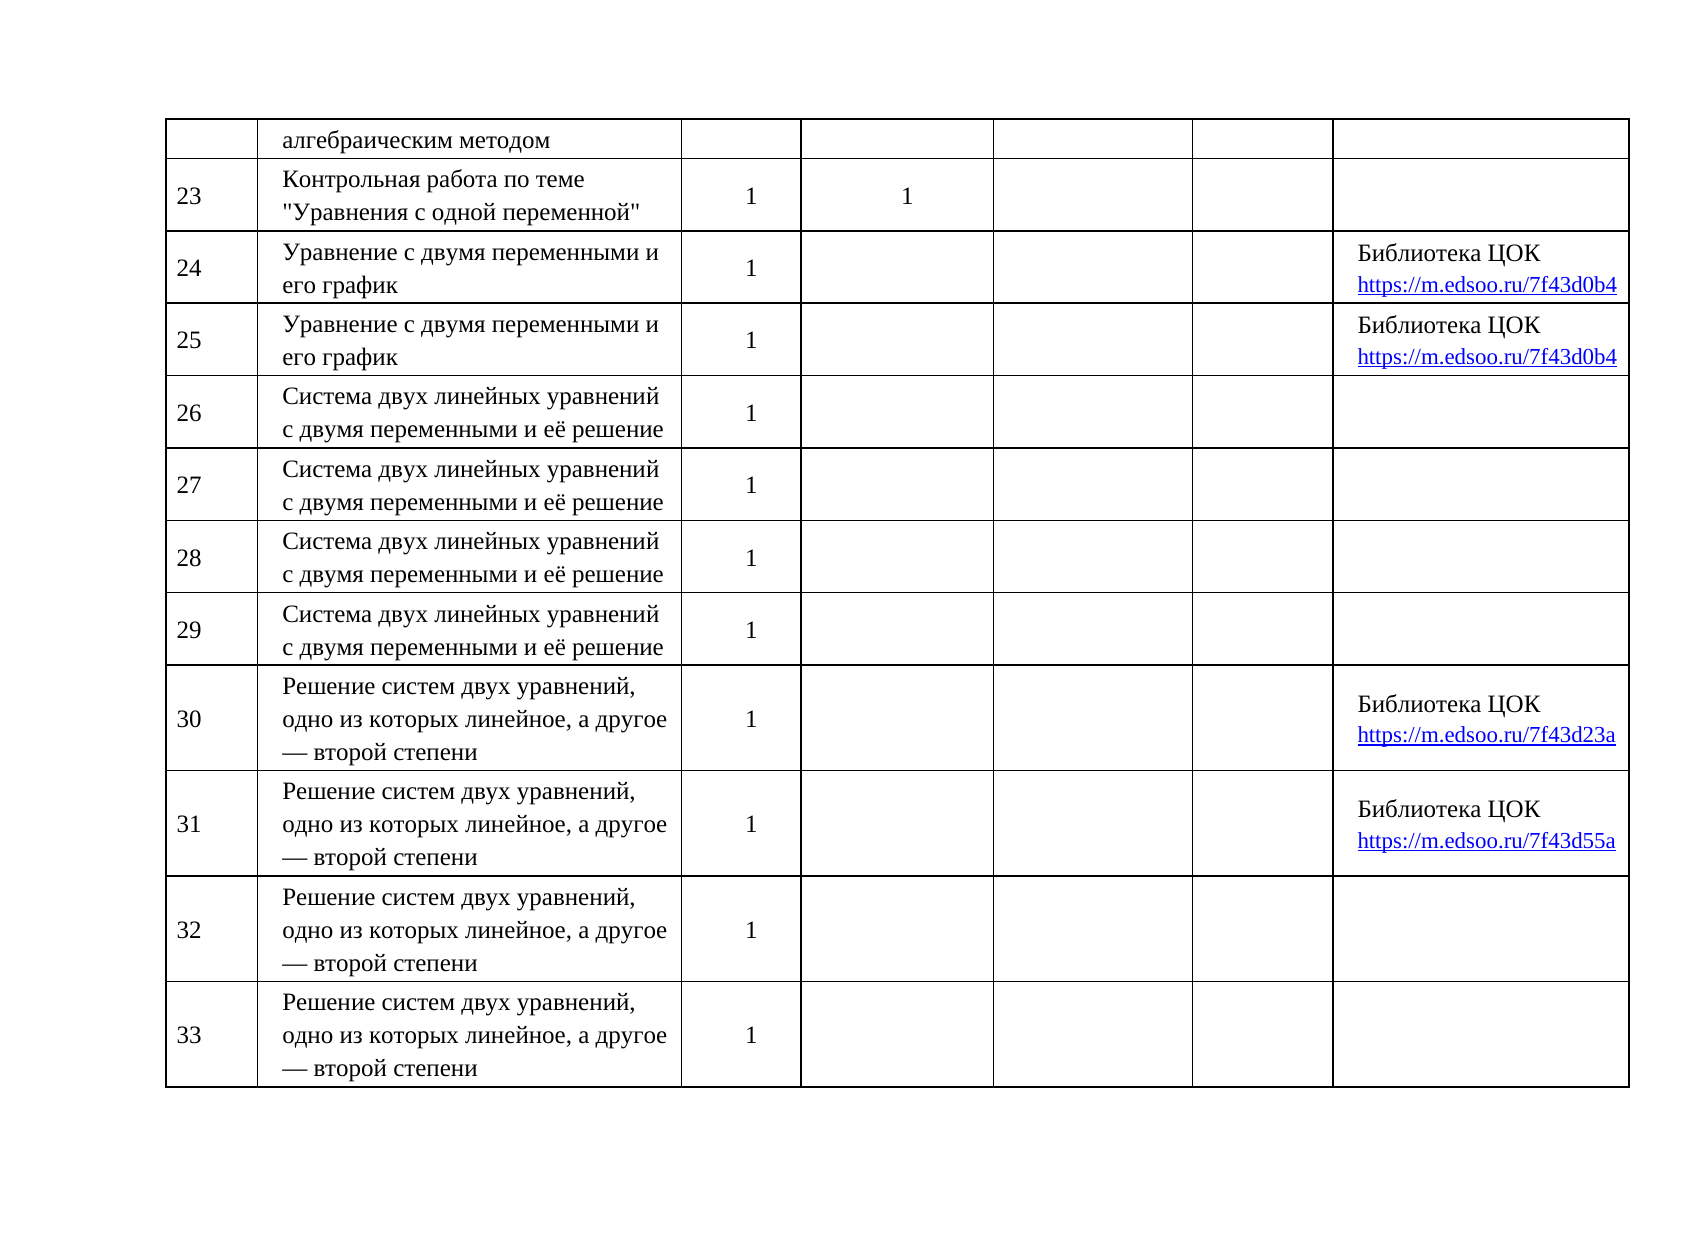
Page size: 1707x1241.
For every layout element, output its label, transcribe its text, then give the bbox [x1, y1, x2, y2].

table_cell 1 [682, 159, 800, 230]
table_cell 28 [167, 521, 257, 592]
table_cell Решение систем двух уравнений, одно из которых линейное, а другое — второй степени [258, 877, 681, 981]
table_cell [994, 982, 1192, 1086]
table_cell [994, 593, 1192, 664]
table_cell [802, 521, 993, 592]
table_cell Контрольная работа по теме "Уравнения с одной переменной" [258, 159, 681, 230]
table_cell 23 [167, 159, 257, 230]
table_cell [1334, 521, 1628, 592]
table_cell 1 [682, 666, 800, 770]
table_cell 32 [167, 877, 257, 981]
table_cell [802, 982, 993, 1086]
table_cell [994, 376, 1192, 447]
table_cell [1193, 120, 1332, 157]
table_cell 26 [167, 376, 257, 447]
table_cell 1 [802, 159, 993, 230]
table_cell 1 [682, 877, 800, 981]
table_cell [1334, 982, 1628, 1086]
table_cell Решение систем двух уравнений, одно из которых линейное, а другое — второй степени [258, 982, 681, 1086]
table_cell Библиотека ЦОК https://m.edsoo.ru/7f43d23a [1334, 666, 1628, 770]
table_cell [994, 159, 1192, 230]
table_cell [1193, 232, 1332, 302]
table_cell [994, 120, 1192, 157]
table_cell 1 [682, 521, 800, 592]
table_cell 1 [682, 771, 800, 875]
table_cell [802, 771, 993, 875]
table_cell 30 [167, 666, 257, 770]
table_cell [1193, 376, 1332, 447]
table_cell [1334, 120, 1628, 157]
table_cell [1193, 593, 1332, 664]
table_cell [994, 877, 1192, 981]
table_cell Уравнение с двумя переменными и его график [258, 304, 681, 375]
table_cell [1193, 877, 1332, 981]
table_cell [802, 449, 993, 519]
table_cell 1 [682, 982, 800, 1086]
table_cell Уравнение с двумя переменными и его график [258, 232, 681, 302]
table_cell 27 [167, 449, 257, 519]
table_cell [1193, 666, 1332, 770]
table_cell [1334, 376, 1628, 447]
table_cell [1193, 982, 1332, 1086]
table_cell Библиотека ЦОК https://m.edsoo.ru/7f43d55a [1334, 771, 1628, 875]
table_cell 33 [167, 982, 257, 1086]
table_cell 1 [682, 449, 800, 519]
table_cell 25 [167, 304, 257, 375]
table_cell [802, 877, 993, 981]
table_cell 24 [167, 232, 257, 302]
table_cell 31 [167, 771, 257, 875]
table_cell [1193, 521, 1332, 592]
table_cell [1193, 449, 1332, 519]
table_cell [1193, 304, 1332, 375]
table_cell Решение систем двух уравнений, одно из которых линейное, а другое — второй степени [258, 666, 681, 770]
table_cell 1 [682, 376, 800, 447]
table_cell Решение систем двух уравнений, одно из которых линейное, а другое — второй степени [258, 771, 681, 875]
table_cell [1193, 159, 1332, 230]
table_cell [994, 521, 1192, 592]
table_cell 22 [167, 120, 257, 157]
table_cell [802, 120, 993, 157]
table_cell Система двух линейных уравнений с двумя переменными и её решение [258, 593, 681, 664]
table_cell [802, 232, 993, 302]
table_cell 1 [682, 593, 800, 664]
table_cell 1 [682, 120, 800, 157]
table_cell [994, 771, 1192, 875]
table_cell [258, 120, 681, 157]
table_cell [1334, 593, 1628, 664]
table_cell [1334, 159, 1628, 230]
table_cell 1 [682, 232, 800, 302]
table_cell [1193, 771, 1332, 875]
table_cell [802, 593, 993, 664]
table_cell Система двух линейных уравнений с двумя переменными и её решение [258, 521, 681, 592]
table_cell [994, 304, 1192, 375]
table_cell Система двух линейных уравнений с двумя переменными и её решение [258, 376, 681, 447]
table_cell [1334, 449, 1628, 519]
table_cell [802, 376, 993, 447]
table_cell Система двух линейных уравнений с двумя переменными и её решение [258, 449, 681, 519]
table_cell [802, 666, 993, 770]
table_cell [994, 666, 1192, 770]
table_cell 1 [682, 304, 800, 375]
table_cell [994, 449, 1192, 519]
table_cell [994, 232, 1192, 302]
table_cell [802, 304, 993, 375]
table_cell [1334, 877, 1628, 981]
table_cell Библиотека ЦОК https://m.edsoo.ru/7f43d0b4 [1334, 232, 1628, 302]
table_cell 29 [167, 593, 257, 664]
table_cell Библиотека ЦОК https://m.edsoo.ru/7f43d0b4 [1334, 304, 1628, 375]
